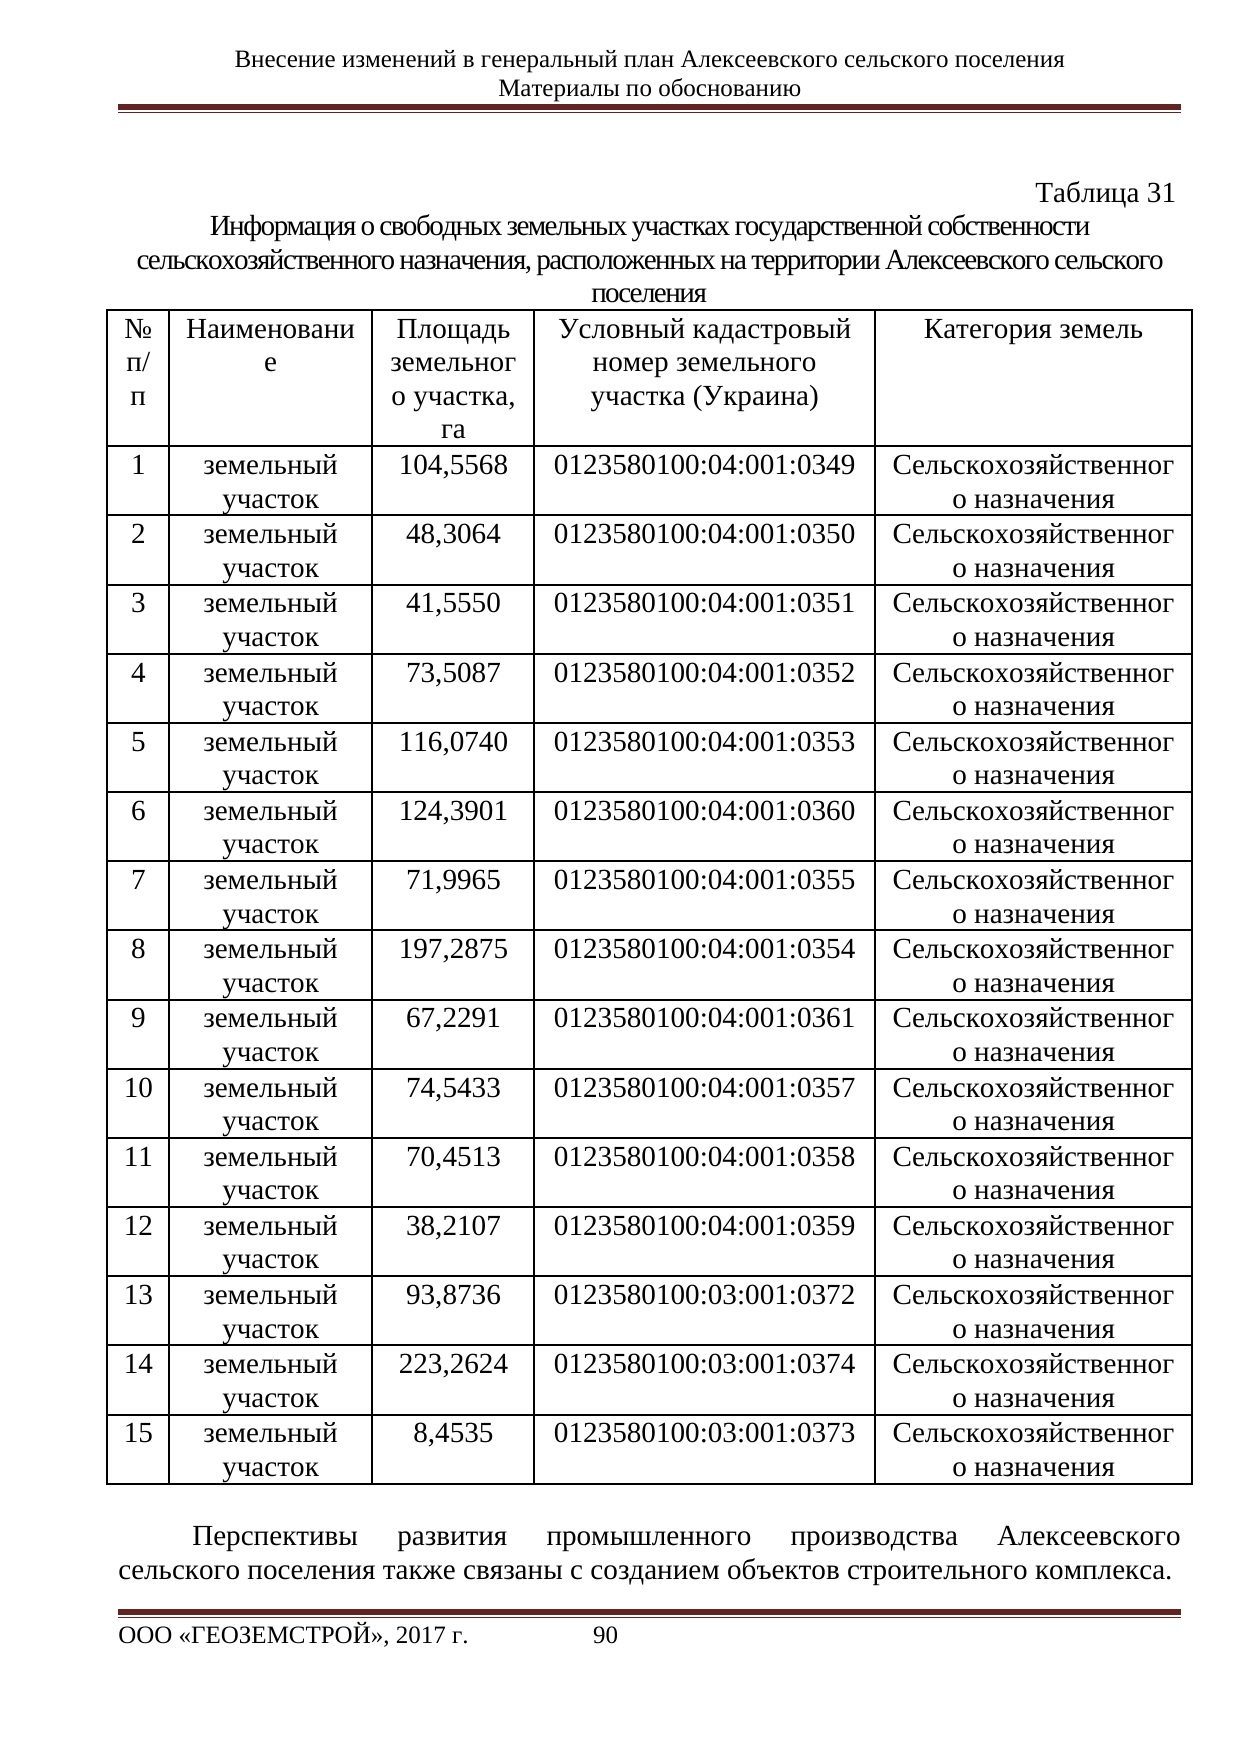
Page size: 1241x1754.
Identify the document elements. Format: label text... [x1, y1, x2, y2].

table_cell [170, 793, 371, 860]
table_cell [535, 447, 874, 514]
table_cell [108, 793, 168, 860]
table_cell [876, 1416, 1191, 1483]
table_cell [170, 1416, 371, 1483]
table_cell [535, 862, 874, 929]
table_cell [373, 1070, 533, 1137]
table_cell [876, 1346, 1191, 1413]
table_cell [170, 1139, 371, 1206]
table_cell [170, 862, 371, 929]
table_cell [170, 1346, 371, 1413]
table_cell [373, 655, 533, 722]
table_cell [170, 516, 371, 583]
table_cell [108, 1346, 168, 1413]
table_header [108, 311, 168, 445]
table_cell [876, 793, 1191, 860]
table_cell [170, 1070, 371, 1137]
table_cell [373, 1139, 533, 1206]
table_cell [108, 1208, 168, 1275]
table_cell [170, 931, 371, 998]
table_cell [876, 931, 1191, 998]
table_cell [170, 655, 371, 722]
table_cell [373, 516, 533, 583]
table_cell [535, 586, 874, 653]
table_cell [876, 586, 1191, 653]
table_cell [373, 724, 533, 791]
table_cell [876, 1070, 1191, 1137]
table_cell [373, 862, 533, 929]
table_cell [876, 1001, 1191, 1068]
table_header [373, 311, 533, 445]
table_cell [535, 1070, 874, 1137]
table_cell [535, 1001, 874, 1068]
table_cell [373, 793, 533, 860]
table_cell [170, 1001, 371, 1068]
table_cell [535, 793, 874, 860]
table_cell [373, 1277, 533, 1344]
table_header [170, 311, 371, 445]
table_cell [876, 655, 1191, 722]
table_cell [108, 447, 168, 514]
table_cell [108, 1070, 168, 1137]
text Таблица 31 [118, 175, 1176, 208]
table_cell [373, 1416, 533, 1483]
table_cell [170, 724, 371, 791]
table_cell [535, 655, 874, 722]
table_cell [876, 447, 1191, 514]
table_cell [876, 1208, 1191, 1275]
text Информация о свободных земельных участках государственной собственности сельскохозяйственного назначения, расположенных на территории Алексеевского сельского поселения [118, 208, 1181, 309]
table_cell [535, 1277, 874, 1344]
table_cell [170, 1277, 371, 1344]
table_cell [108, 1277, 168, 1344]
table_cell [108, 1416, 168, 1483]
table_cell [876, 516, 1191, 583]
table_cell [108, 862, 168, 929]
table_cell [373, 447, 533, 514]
text Перспективы развития промышленного производства Алексеевского сельского поселения также связаны с созданием объектов строительного комплекса. [118, 1518, 1181, 1585]
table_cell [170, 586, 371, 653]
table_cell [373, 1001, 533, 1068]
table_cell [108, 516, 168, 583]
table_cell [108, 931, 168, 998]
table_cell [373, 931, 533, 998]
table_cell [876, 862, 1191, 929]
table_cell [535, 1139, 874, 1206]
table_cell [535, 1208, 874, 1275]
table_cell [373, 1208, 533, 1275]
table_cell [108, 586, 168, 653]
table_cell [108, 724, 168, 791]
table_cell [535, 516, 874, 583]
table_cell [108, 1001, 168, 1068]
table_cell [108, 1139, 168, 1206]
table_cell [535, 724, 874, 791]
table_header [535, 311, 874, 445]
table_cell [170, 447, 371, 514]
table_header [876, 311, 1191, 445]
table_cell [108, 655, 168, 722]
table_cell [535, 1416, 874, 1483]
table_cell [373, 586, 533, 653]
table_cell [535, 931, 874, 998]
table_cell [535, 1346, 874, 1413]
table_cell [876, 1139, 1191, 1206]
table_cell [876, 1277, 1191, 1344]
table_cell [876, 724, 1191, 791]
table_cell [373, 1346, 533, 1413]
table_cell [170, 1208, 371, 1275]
